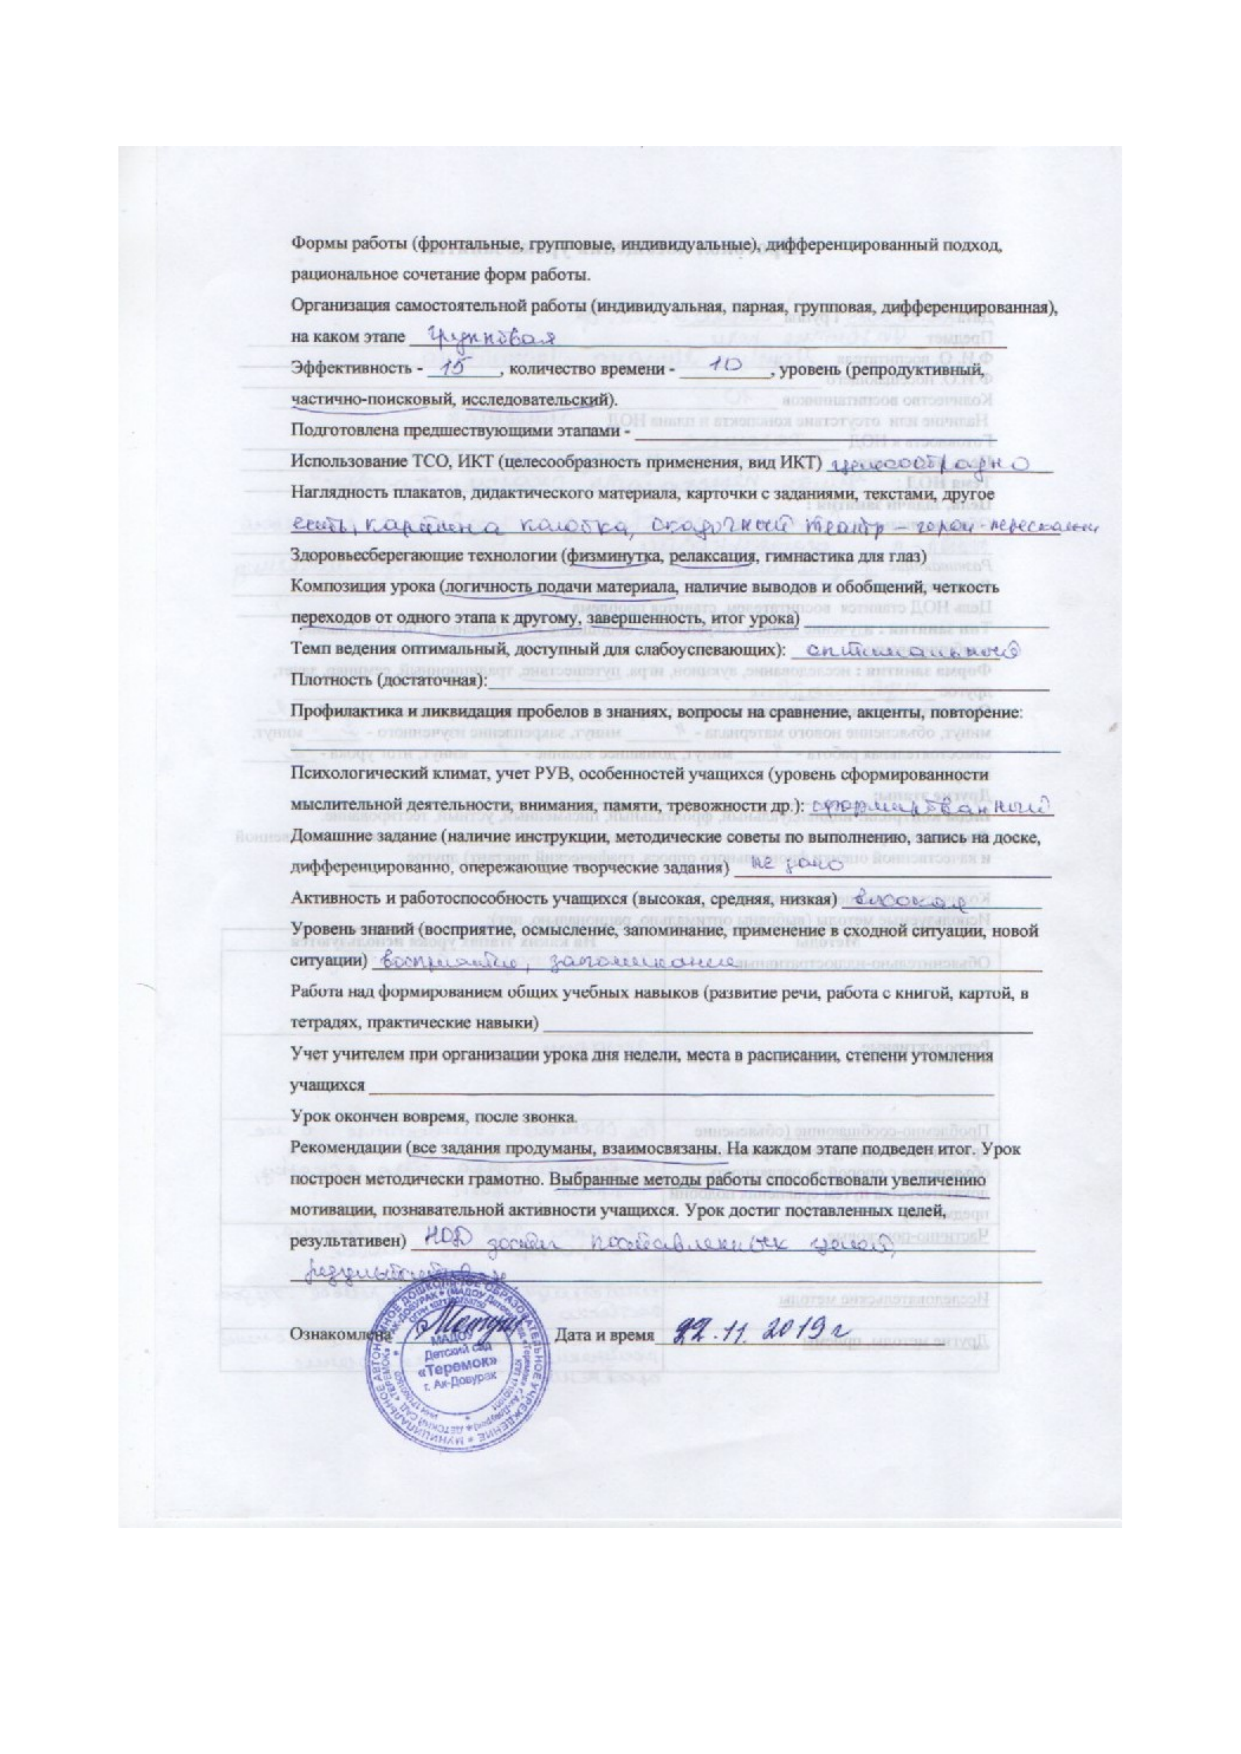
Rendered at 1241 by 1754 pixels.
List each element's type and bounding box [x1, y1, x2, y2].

picture [118, 146, 1123, 1528]
